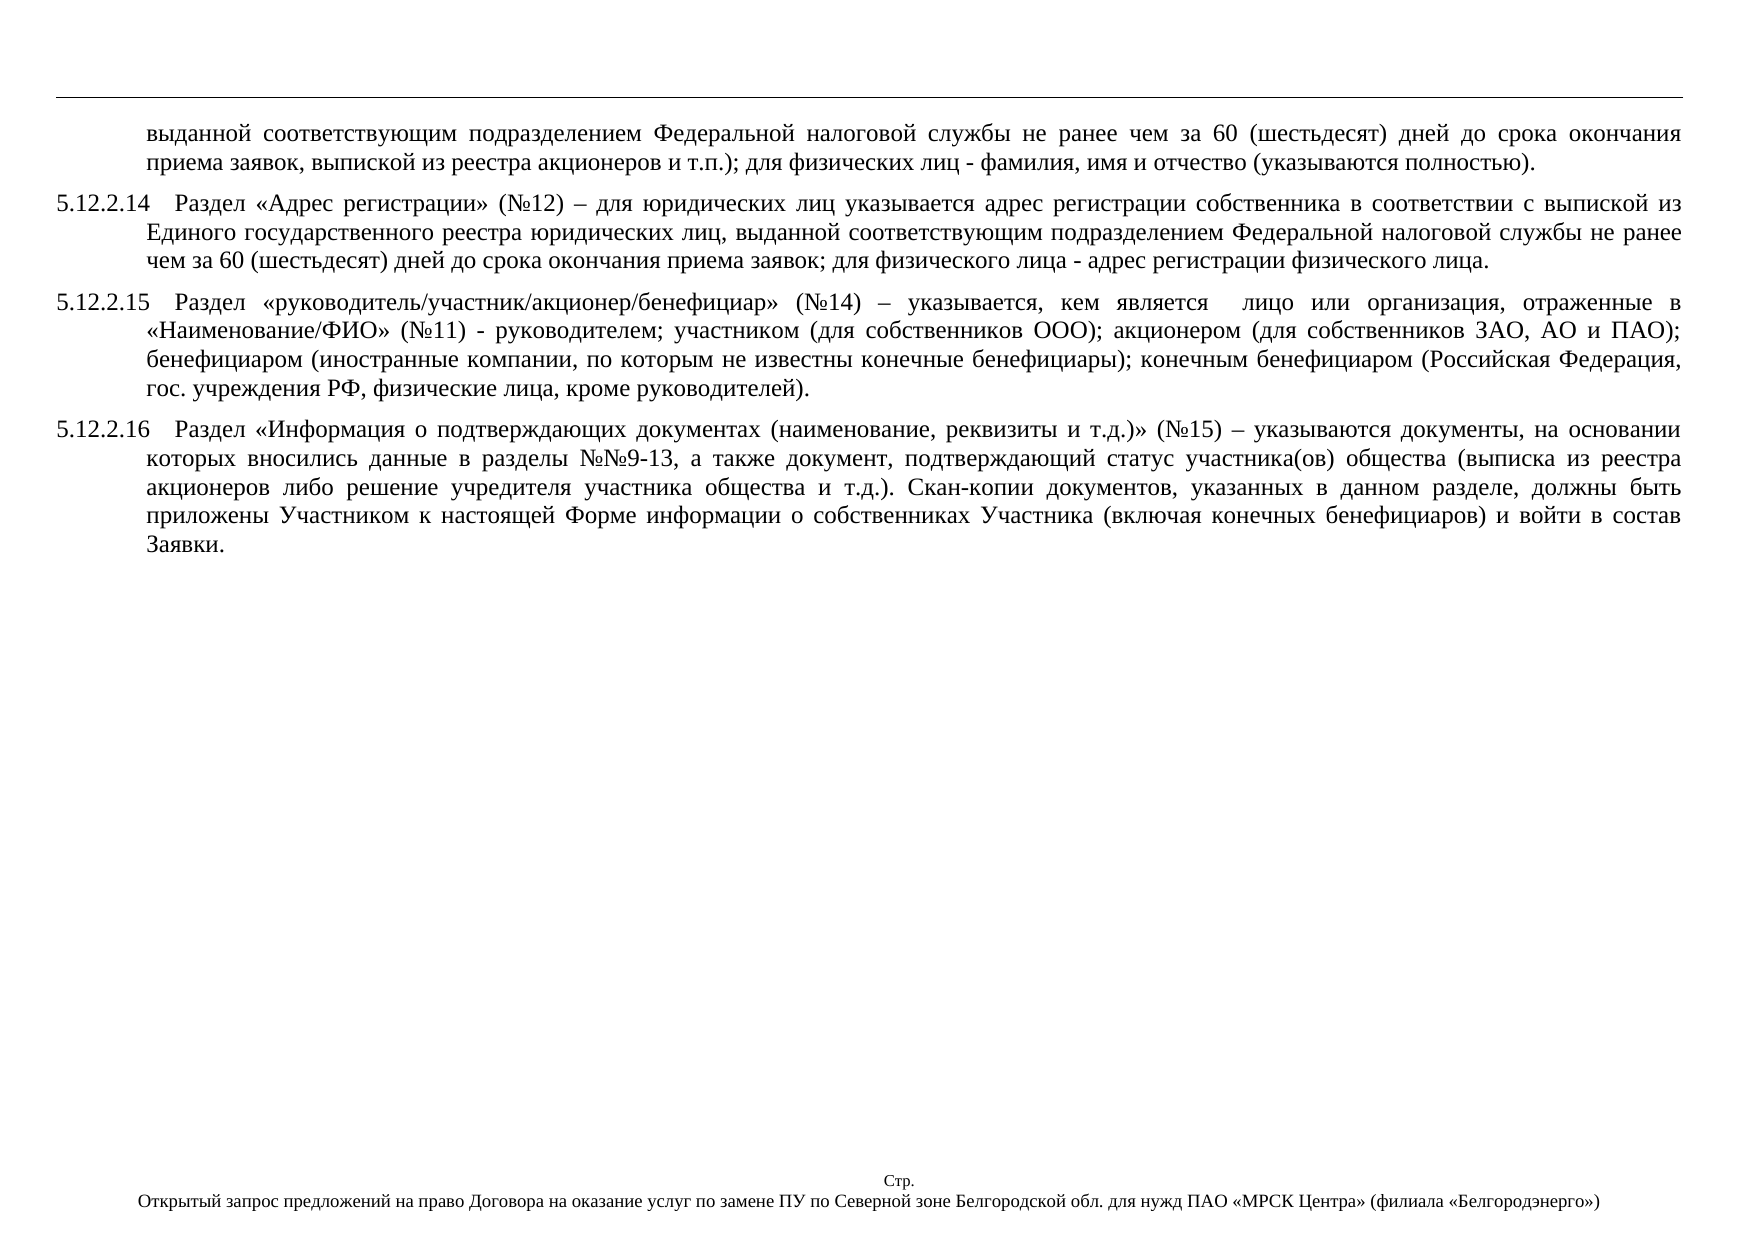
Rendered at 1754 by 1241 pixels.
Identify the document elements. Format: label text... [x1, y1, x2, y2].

list Раздел «Адрес регистрации» (№12) – для юридических лиц указывается адрес регистрации собственника в соответствии с выпиской из Единого государственного реестра юридических лиц, выданной соответствующим подразделением Федеральной налоговой службы не ранее чем за 60 (шестьдесят) дней до срока окончания приема заявок; для физического лица - адрес регистрации физического лица. [56, 188, 1683, 274]
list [56, 118, 1683, 176]
list Раздел «руководитель/участник/акционер/бенефициар» (№14) – указывается, кем является лицо или организация, отраженные в «Наименование/ФИО» (№11) - руководителем; участником (для собственников ООО); акционером (для собственников ЗАО, АО и ПАО); бенефициаром (иностранные компании, по которым не известны конечные бенефициары); конечным бенефициаром (Российская Федерация, гос. учреждения РФ, физические лица, кроме руководителей). [56, 287, 1683, 402]
list Раздел «Информация о подтверждающих документах (наименование, реквизиты и т.д.)» (№15) – указываются документы, на основании которых вносились данные в разделы №№9-13, а также документ, подтверждающий статус участника(ов) общества (выписка из реестра акционеров либо решение учредителя участника общества и т.д.). Скан-копии документов, указанных в данном разделе, должны быть приложены Участником к настоящей Форме информации о собственниках Участника (включая конечных бенефициаров) и войти в состав Заявки. [56, 414, 1683, 558]
